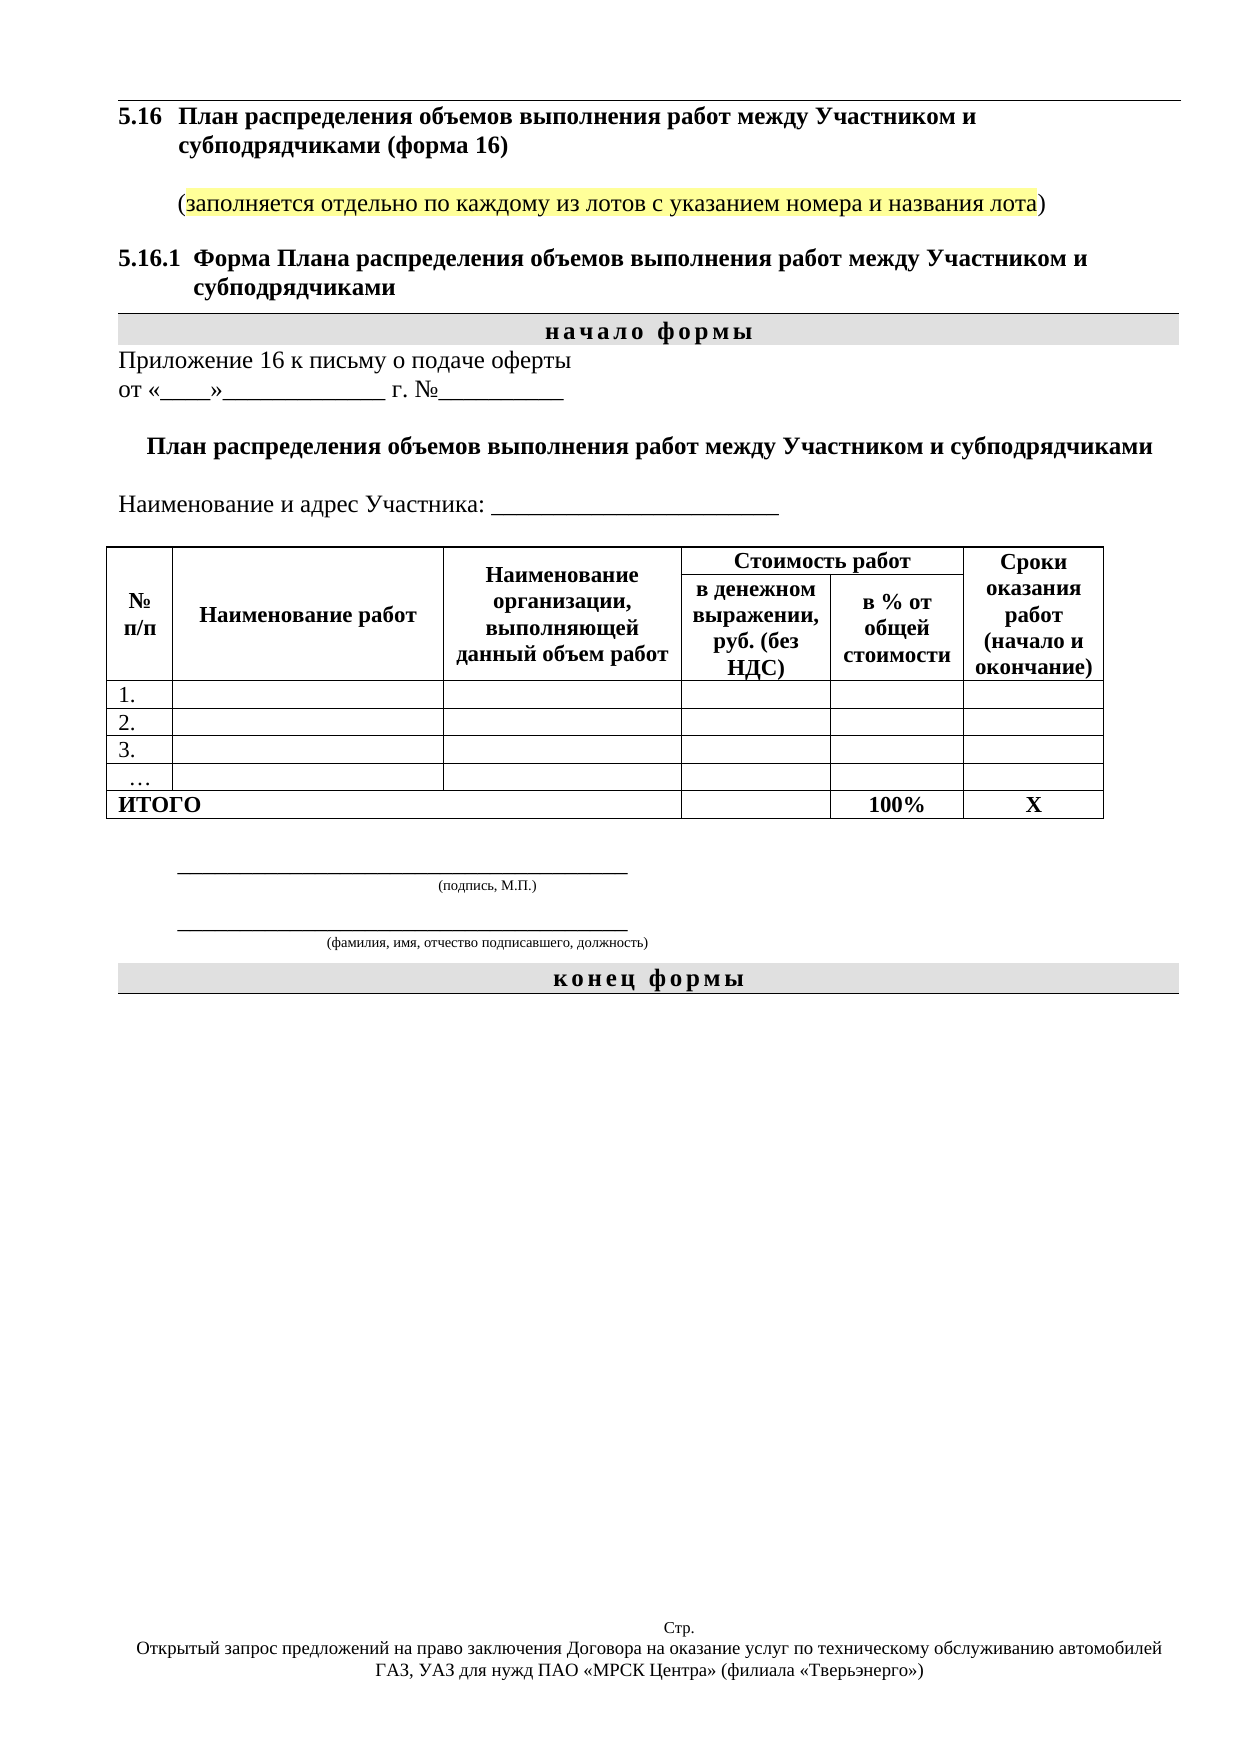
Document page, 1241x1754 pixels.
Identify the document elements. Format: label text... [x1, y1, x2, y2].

table_cell [682, 681, 830, 708]
table_header Наименование организации, выполняющей данный объем работ [444, 548, 681, 680]
table_header Сроки оказания работ (начало и окончание) [964, 548, 1103, 680]
text (подпись, М.П.) [118, 876, 797, 905]
subtitle Форма Плана распределения объемов выполнения работ между Участником и субподрядчиками [118, 243, 1181, 301]
table_cell [682, 736, 830, 762]
table_cell [444, 681, 681, 708]
table_cell [444, 764, 681, 790]
table_cell [682, 709, 830, 735]
table_cell [682, 764, 830, 790]
text Приложение 16 к письму о подаче оферты от «____»_____________ г. №__________ [118, 345, 1181, 403]
table_cell [831, 764, 963, 790]
table_cell [173, 764, 443, 790]
table_cell [682, 791, 830, 818]
table_cell [831, 709, 963, 735]
text (фамилия, имя, отчество подписавшего, должность) [118, 934, 797, 963]
table_cell [831, 736, 963, 762]
table_cell … [107, 764, 172, 790]
text ____________________________________ [118, 905, 1181, 934]
table_cell [964, 764, 1103, 790]
table_cell [173, 709, 443, 735]
table_cell [964, 736, 1103, 762]
table_cell [107, 736, 172, 762]
text План распределения объемов выполнения работ между Участником и субподрядчиками [118, 431, 1181, 460]
table_cell в денежном выражении, руб. (без НДС) [682, 575, 830, 680]
table_cell [173, 736, 443, 762]
text Наименование и адрес Участника: _______________________ [118, 489, 1181, 518]
text начало формы [118, 314, 1179, 345]
table_cell [444, 736, 681, 762]
table_cell [107, 709, 172, 735]
table_header Наименование работ [173, 548, 443, 680]
table_header Стоимость работ [682, 548, 963, 574]
table_cell [444, 709, 681, 735]
table_cell [173, 681, 443, 708]
table_cell ИТОГО [107, 791, 681, 818]
subtitle План распределения объемов выполнения работ между Участником и субподрядчиками (форма 16) [118, 101, 1181, 158]
table_cell [964, 681, 1103, 708]
text ____________________________________ [118, 848, 1181, 876]
table_header № п/п [107, 548, 172, 680]
table_cell [831, 681, 963, 708]
table_cell [107, 681, 172, 708]
table_cell 100% [831, 791, 963, 818]
text конец формы [118, 963, 1179, 993]
table_cell [964, 709, 1103, 735]
table_cell в % от общей стоимости [831, 575, 963, 680]
table_cell Х [964, 791, 1103, 818]
